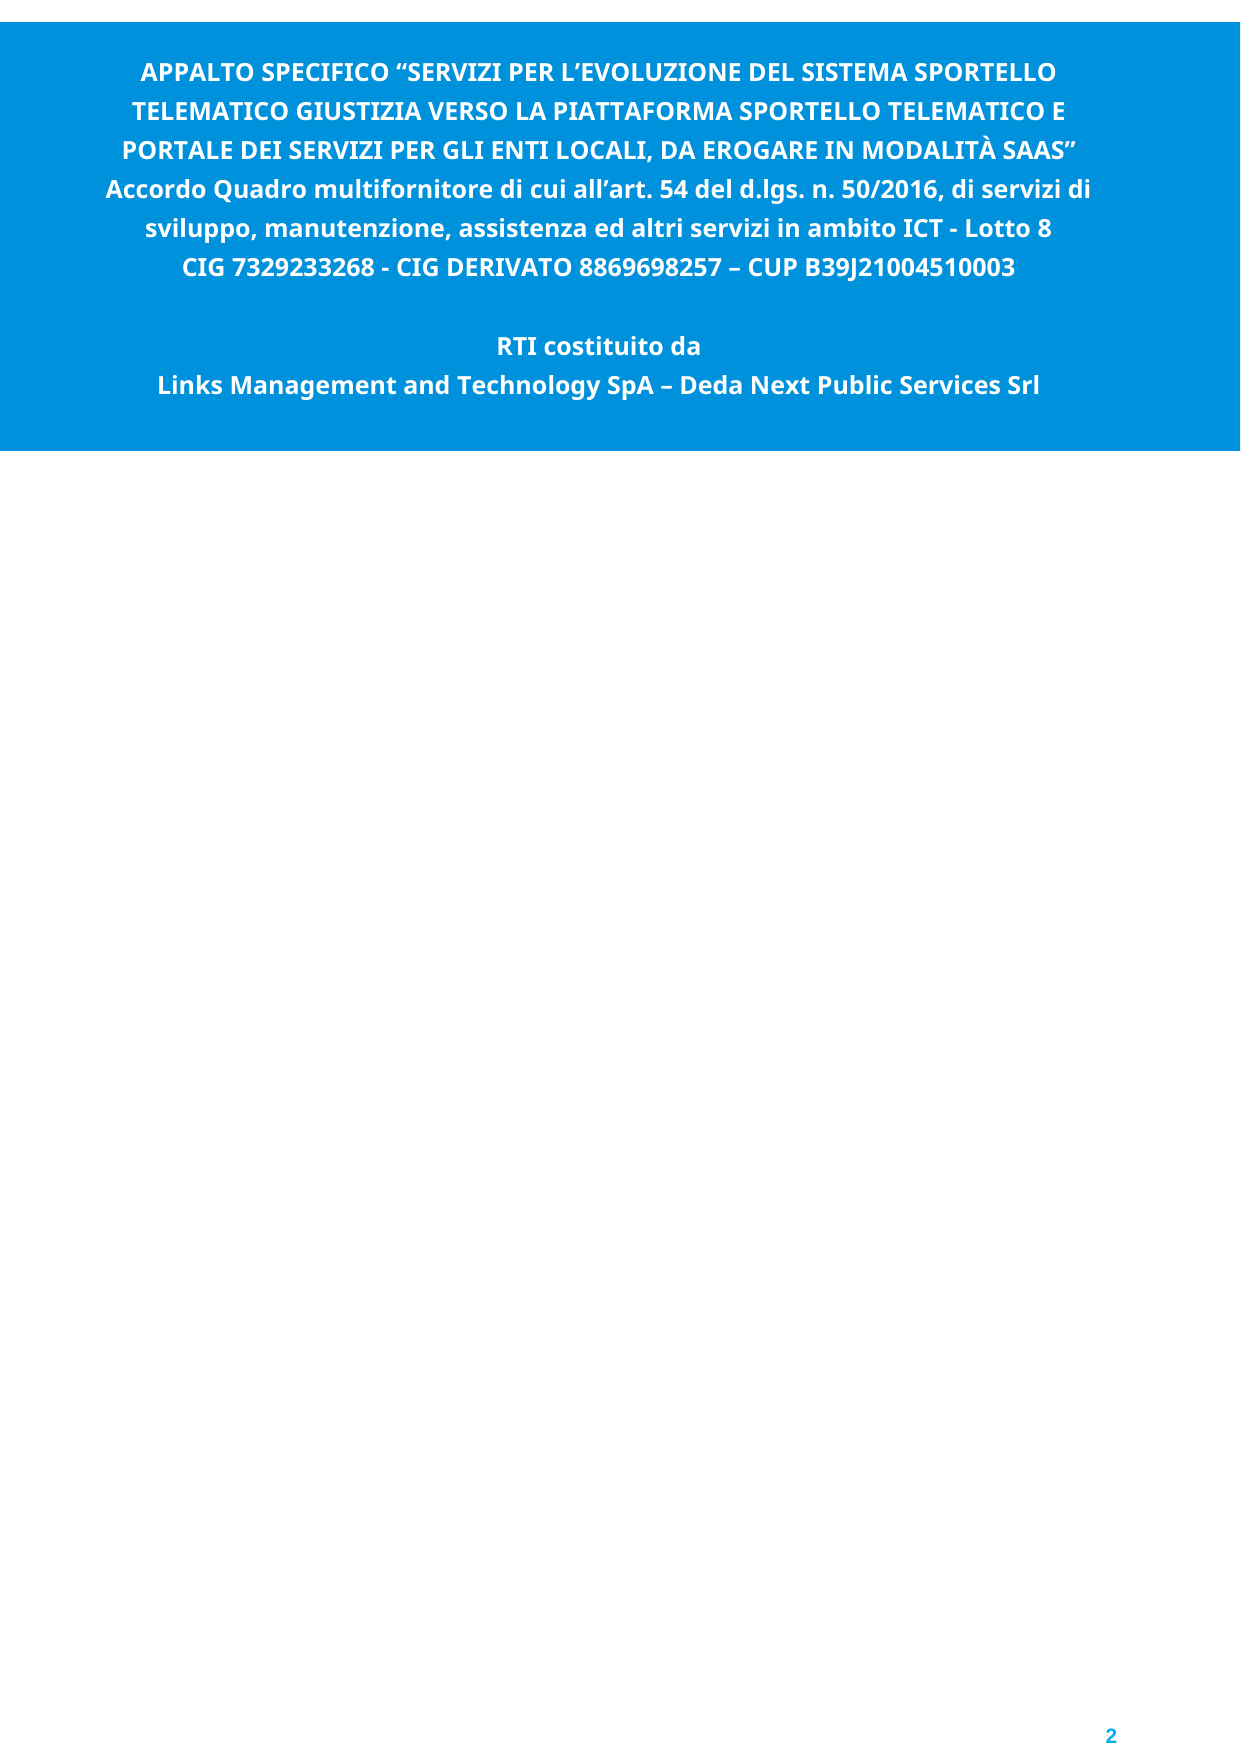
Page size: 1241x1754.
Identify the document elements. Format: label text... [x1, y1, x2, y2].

table_cell APPALTO SPECIFICO “SERVIZI PER L’EVOLUZIONE DEL SISTEMA SPORTELLO TELEMATICO GIUSTIZIA VERSO LA PIATTAFORMA SPORTELLO TELEMATICO E PORTALE DEI SERVIZI PER GLI ENTI LOCALI, DA EROGARE IN MODALITÀ SAAS” Accordo Quadro multifornitore di cui all’art. 54 del d.lgs. n. 50/2016, di servizi di sviluppo, manutenzione, assistenza ed altri servizi in ambito ICT - Lotto 8 CIG 7329233268 - CIG DERIVATO 8869698257 – CUP B39J21004510003 RTI costituito da Links Management and Technology SpA – Deda Next Public Services Srl [1, 23, 1240, 450]
